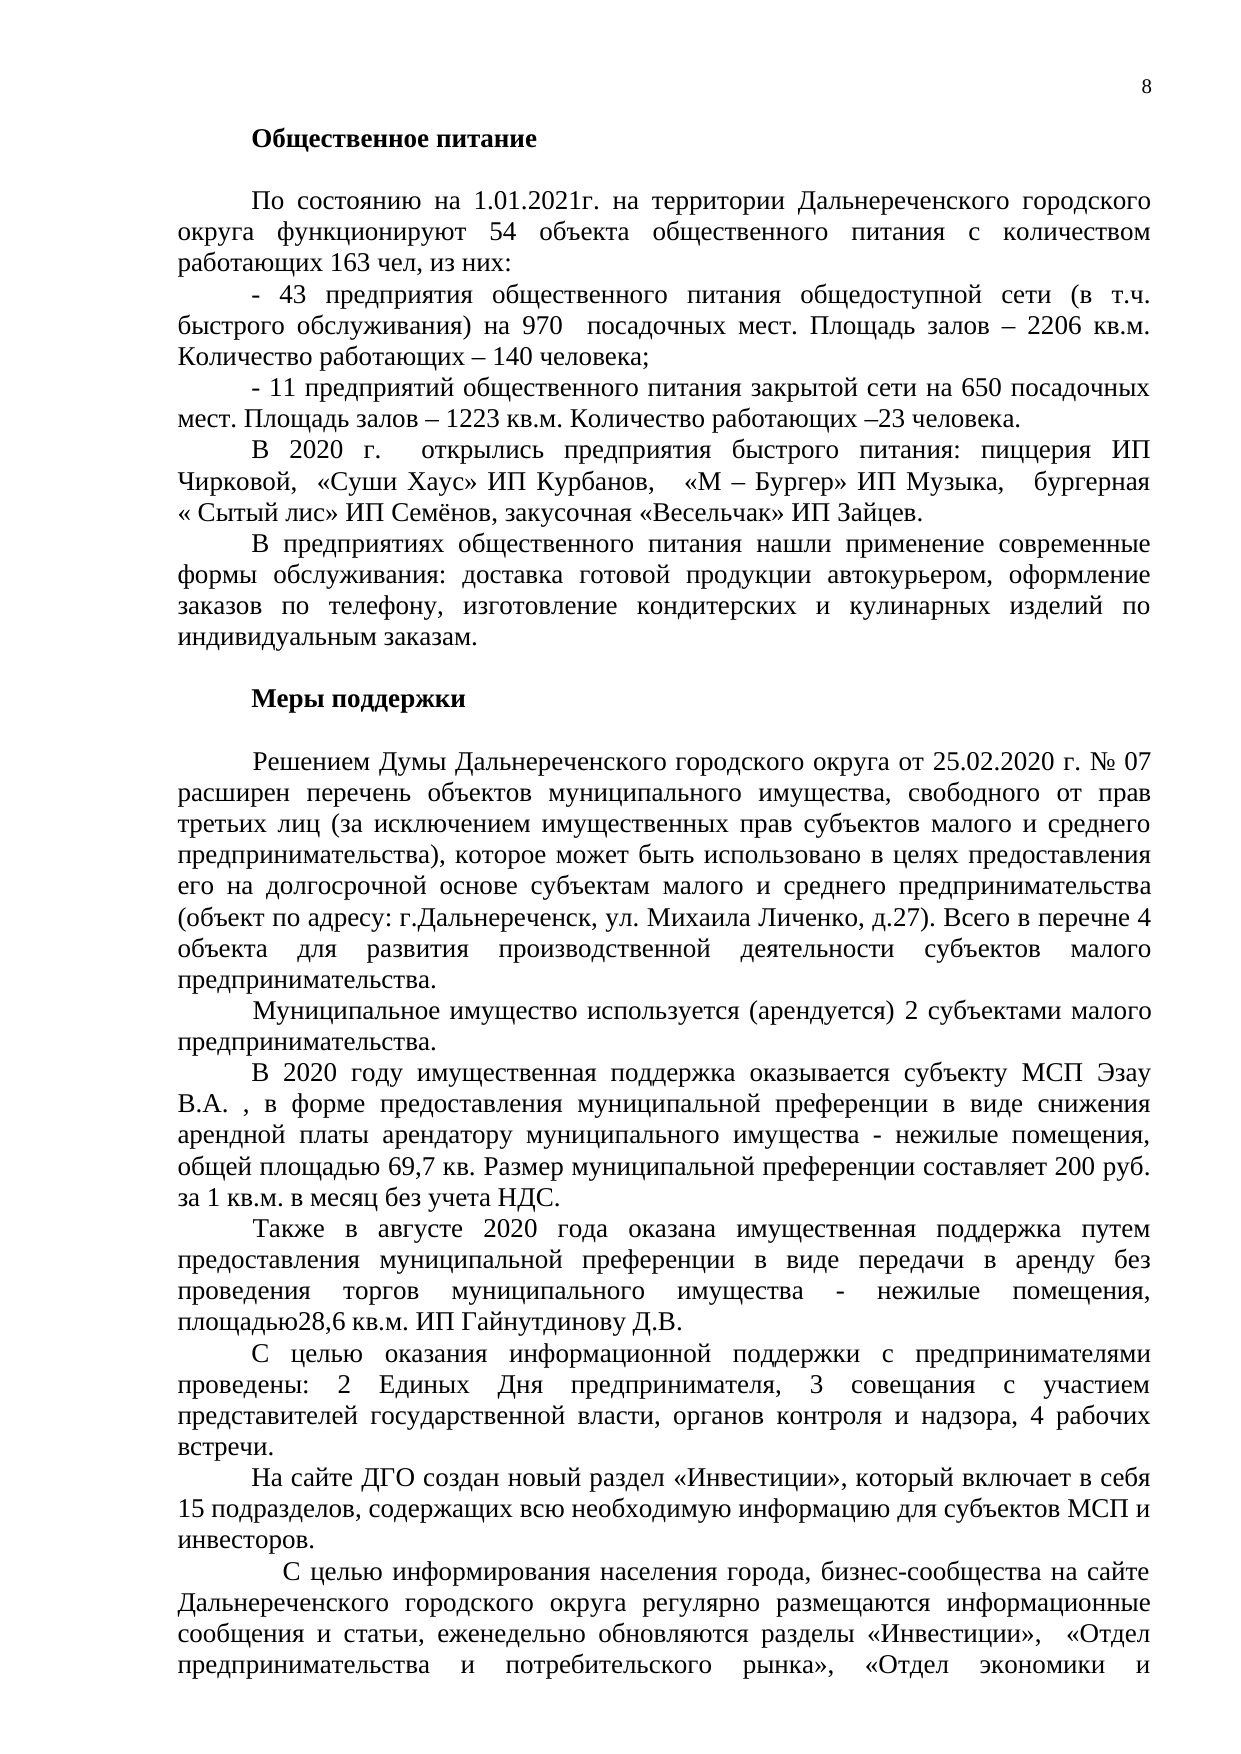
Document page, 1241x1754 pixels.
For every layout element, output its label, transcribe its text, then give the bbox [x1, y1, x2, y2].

text В 2020 году имущественная поддержка оказывается субъекту МСП Эзау В.А. , в форме предоставления муниципальной преференции в виде снижения арендной платы арендатору муниципального имущества - нежилые помещения, общей площадью 69,7 кв. Размер муниципальной преференции составляет 200 руб. за 1 кв.м. в месяц без учета НДС. [177, 1056, 1152, 1212]
text Меры поддержки [177, 683, 1152, 714]
text С целью оказания информационной поддержки с предпринимателями проведены: 2 Единых Дня предпринимателя, 3 совещания с участием представителей государственной власти, органов контроля и надзора, 4 рабочих встречи. [177, 1337, 1152, 1461]
text Также в августе 2020 года оказана имущественная поддержка путем предоставления муниципальной преференции в виде передачи в аренду без проведения торгов муниципального имущества - нежилые помещения, площадью28,6 кв.м. ИП Гайнутдинову Д.В. [177, 1212, 1152, 1337]
text В предприятиях общественного питания нашли применение современные формы обслуживания: доставка готовой продукции автокурьером, оформление заказов по телефону, изготовление кондитерских и кулинарных изделий по индивидуальным заказам. [177, 527, 1152, 651]
text Общественное питание [177, 122, 1152, 153]
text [177, 1555, 1152, 1679]
text Решением Думы Дальнереченского городского округа от 25.02.2020 г. № 07 расширен перечень объектов муниципального имущества, свободного от прав третьих лиц (за исключением имущественных прав субъектов малого и среднего предпринимательства), которое может быть использовано в целях предоставления его на долгосрочной основе субъектам малого и среднего предпринимательства (объект по адресу: г.Дальнереченск, ул. Михаила Личенко, д.27). Всего в перечне 4 объекта для развития производственной деятельности субъектов малого предпринимательства. [177, 745, 1152, 994]
text На сайте ДГО создан новый раздел «Инвестиции», который включает в себя 15 подразделов, содержащих всю необходимую информацию для субъектов МСП и инвесторов. [177, 1461, 1152, 1555]
text В 2020 г. открылись предприятия быстрого питания: пиццерия ИП Чирковой, «Суши Хаус» ИП Курбанов, «М – Бургер» ИП Музыка, бургерная « Сытый лис» ИП Семёнов, закусочная «Весельчак» ИП Зайцев. [177, 433, 1152, 527]
text - 11 предприятий общественного питания закрытой сети на 650 посадочных мест. Площадь залов – 1223 кв.м. Количество работающих –23 человека. [177, 371, 1152, 433]
text - 43 предприятия общественного питания общедоступной сети (в т.ч. быстрого обслуживания) на 970 посадочных мест. Площадь залов – 2206 кв.м. Количество работающих – 140 человека; [177, 278, 1152, 371]
text Муниципальное имущество используется (арендуется) 2 субъектами малого предпринимательства. [177, 994, 1152, 1056]
text По состоянию на 1.01.2021г. на территории Дальнереченского городского округа функционируют 54 объекта общественного питания с количеством работающих 163 чел, из них: [177, 184, 1152, 278]
